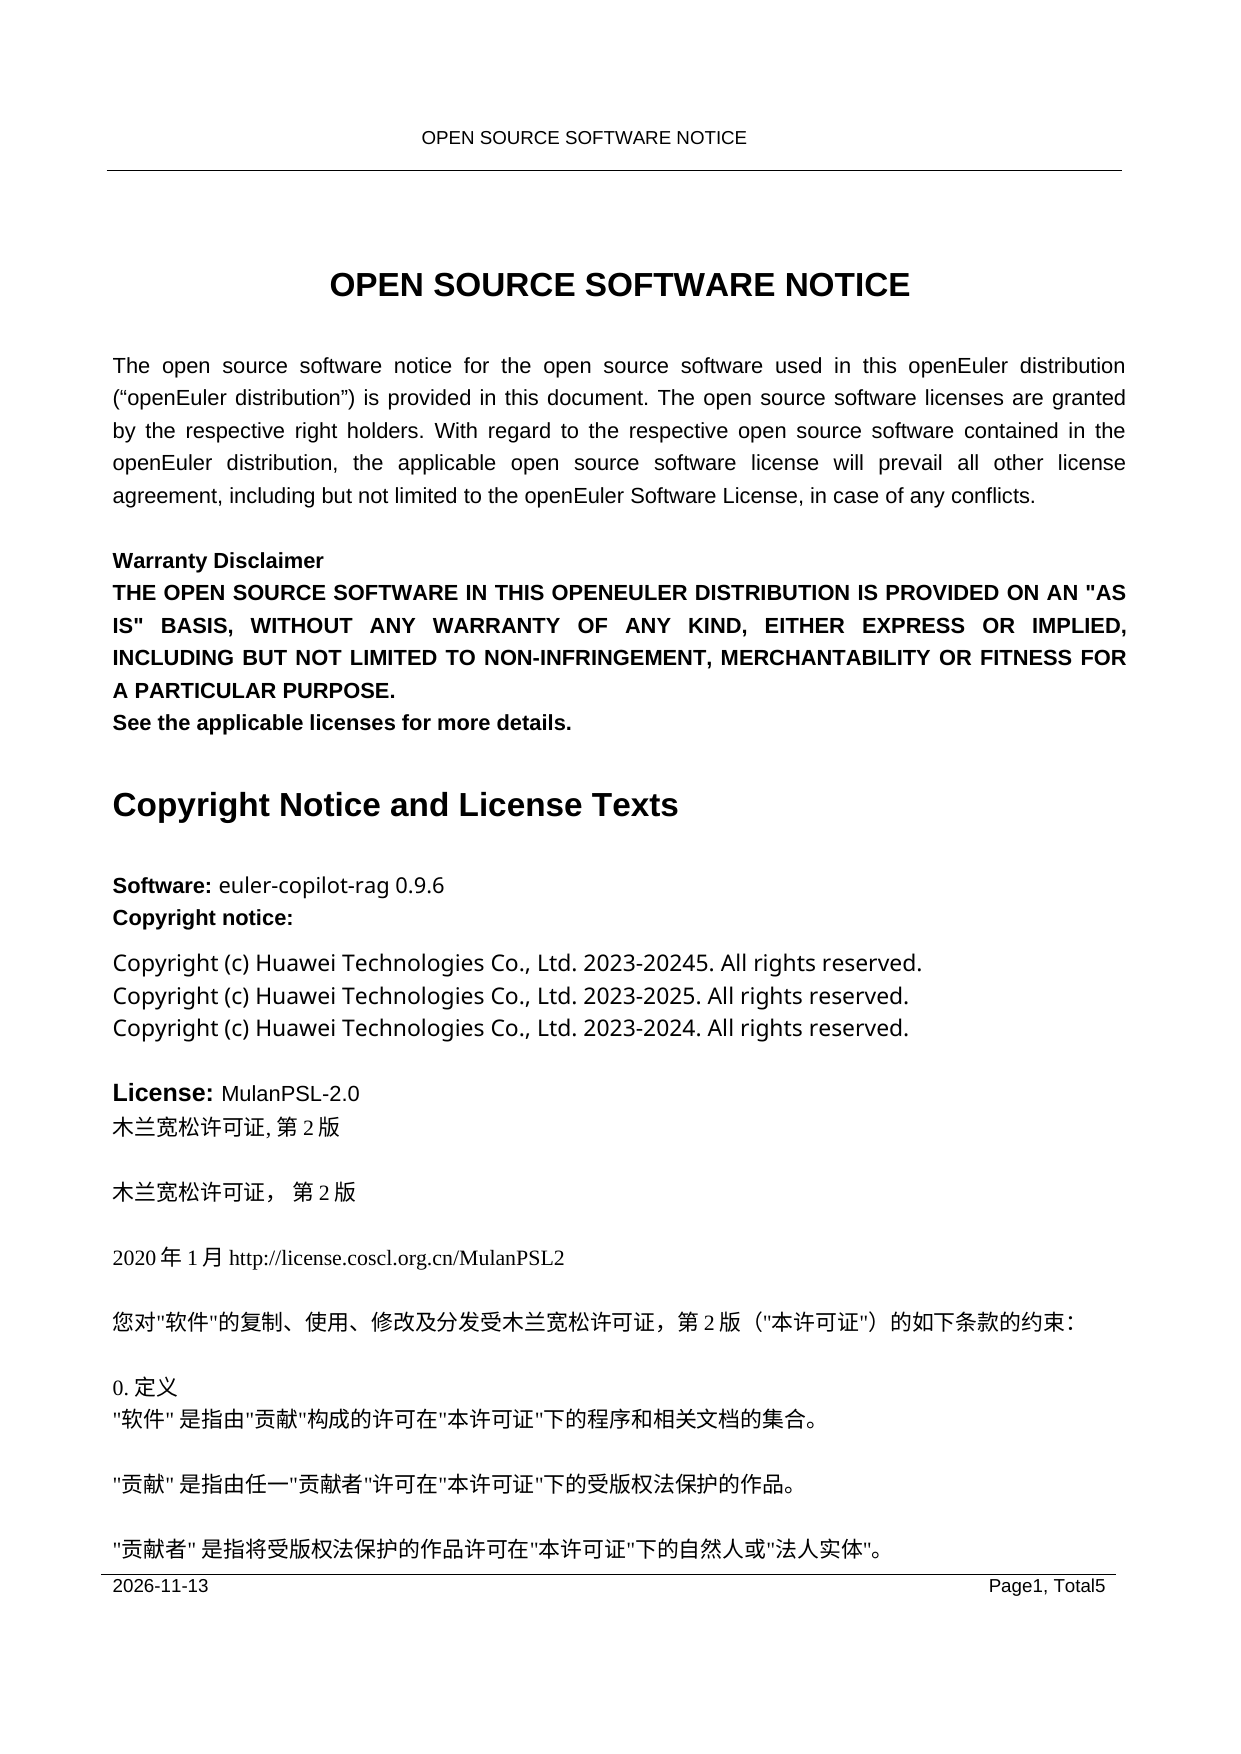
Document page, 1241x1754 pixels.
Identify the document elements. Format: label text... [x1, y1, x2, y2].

text OPEN SOURCE SOFTWARE NOTICE [112, 251, 1128, 316]
text License: MulanPSL-2.0 [112, 1077, 1128, 1109]
text Copyright Notice and License Texts [112, 771, 1128, 836]
text The open source software notice for the open source software used in this openEuler distribution (“openEuler distribution”) is provided in this document. The open source software licenses are granted by the respective right holders. With regard to the respective open source software contained in the openEuler distribution, the applicable open source software license will prevail all other license agreement, including but not limited to the openEuler Software License, in case of any conflicts. [112, 349, 1128, 511]
text Warranty Disclaimer [112, 544, 1128, 576]
text Copyright notice: [112, 901, 1128, 934]
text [112, 1109, 1128, 1564]
text Copyright (c) Huawei Technologies Co., Ltd. 2023-20245. All rights reserved. Copyright (c) Huawei Technologies Co., Ltd. 2023-2025. All rights reserved. Copyright (c) Huawei Technologies Co., Ltd. 2023-2024. All rights reserved. [112, 947, 1128, 1077]
text THE OPEN SOURCE SOFTWARE IN THIS OPENEULER DISTRIBUTION IS PROVIDED ON AN "AS IS" BASIS, WITHOUT ANY WARRANTY OF ANY KIND, EITHER EXPRESS OR IMPLIED, INCLUDING BUT NOT LIMITED TO NON-INFRINGEMENT, MERCHANTABILITY OR FITNESS FOR A PARTICULAR PURPOSE. See the applicable licenses for more details. [112, 576, 1128, 739]
title Software: euler-copilot-rag 0.9.6 [112, 869, 1128, 901]
